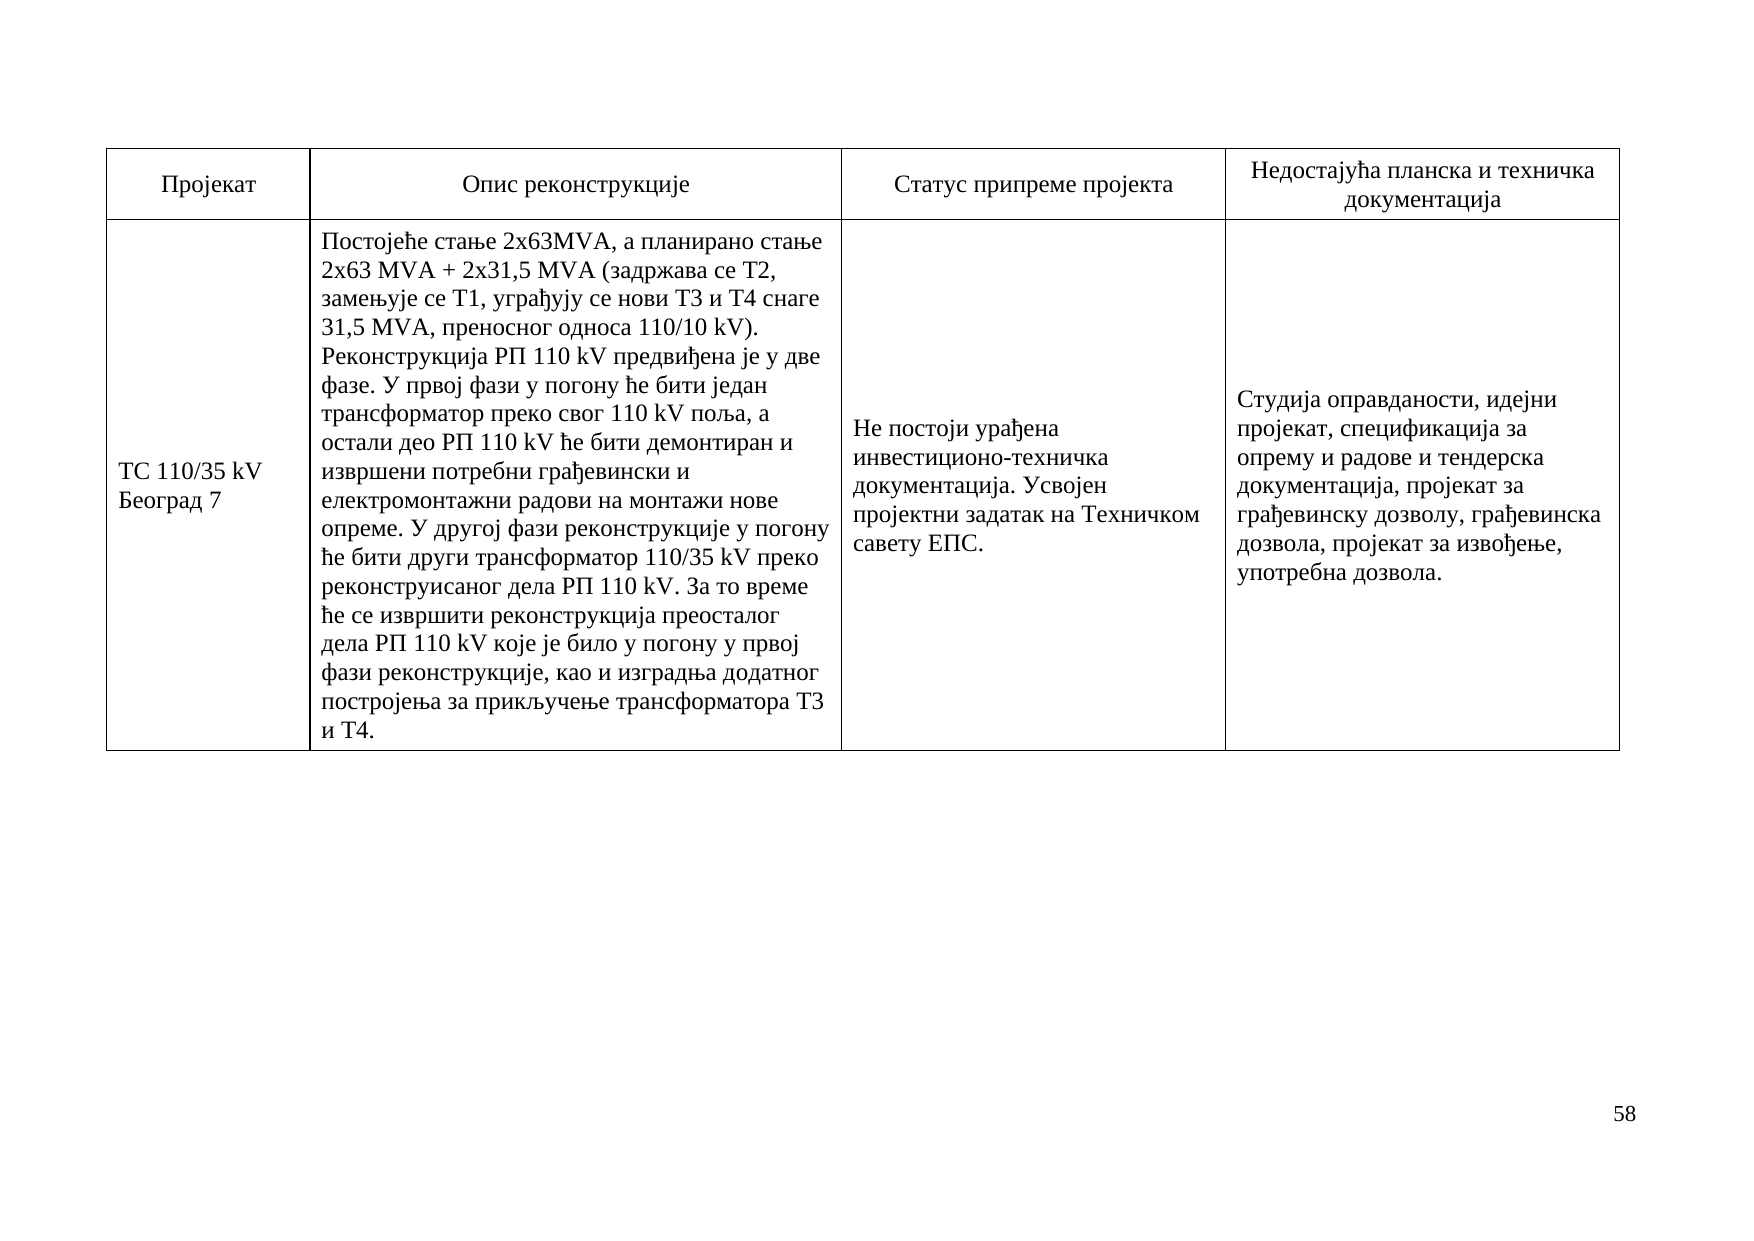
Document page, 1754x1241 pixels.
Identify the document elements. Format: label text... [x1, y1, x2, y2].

table_cell Студија оправданости, идејни пројекат, спецификација за опрему и радове и тендерска документација, пројекат за грађевинску дозволу, грађевинска дозвола, пројекат за извођење, употребна дозвола. [1226, 220, 1619, 750]
table_header Статус припреме пројекта [842, 149, 1225, 219]
table_header Пројекат [107, 149, 309, 219]
table_header Недостајућа планска и техничка документација [1226, 149, 1619, 219]
table_cell ТС 110/35 kV Београд 7 [107, 220, 309, 750]
table_cell Постојеће стање 2x63МVА, а планирано стање 2x63 МVА + 2x31,5 МVА (задржава се Т2, замењује се Т1, уграђују се нови Т3 и Т4 снаге 31,5 МVА, преносног односа 110/10 kV). Реконструкција РП 110 kV предвиђена је у две фазе. У првој фази у погону ће бити један трансформатор преко свог 110 kV поља, а остали део РП 110 kV ће бити демонтиран и извршени потребни грађевински и електромонтажни радови на монтажи нове опреме. У другој фази реконструкције у погону ће бити други трансформатор 110/35 kV преко реконструисаног дела РП 110 kV. За то време ће се извршити реконструкција преосталог дела РП 110 kV које је било у погону у првој фази реконструкције, као и изградња додатног постројења за прикључење трансформатора Т3 и Т4. [311, 220, 841, 750]
table_cell Не постоји урађена инвестиционо-техничка документација. Усвојен пројектни задатак на Техничком савету ЕПС. [842, 220, 1225, 750]
table_header Oпис реконструкције [311, 149, 841, 219]
